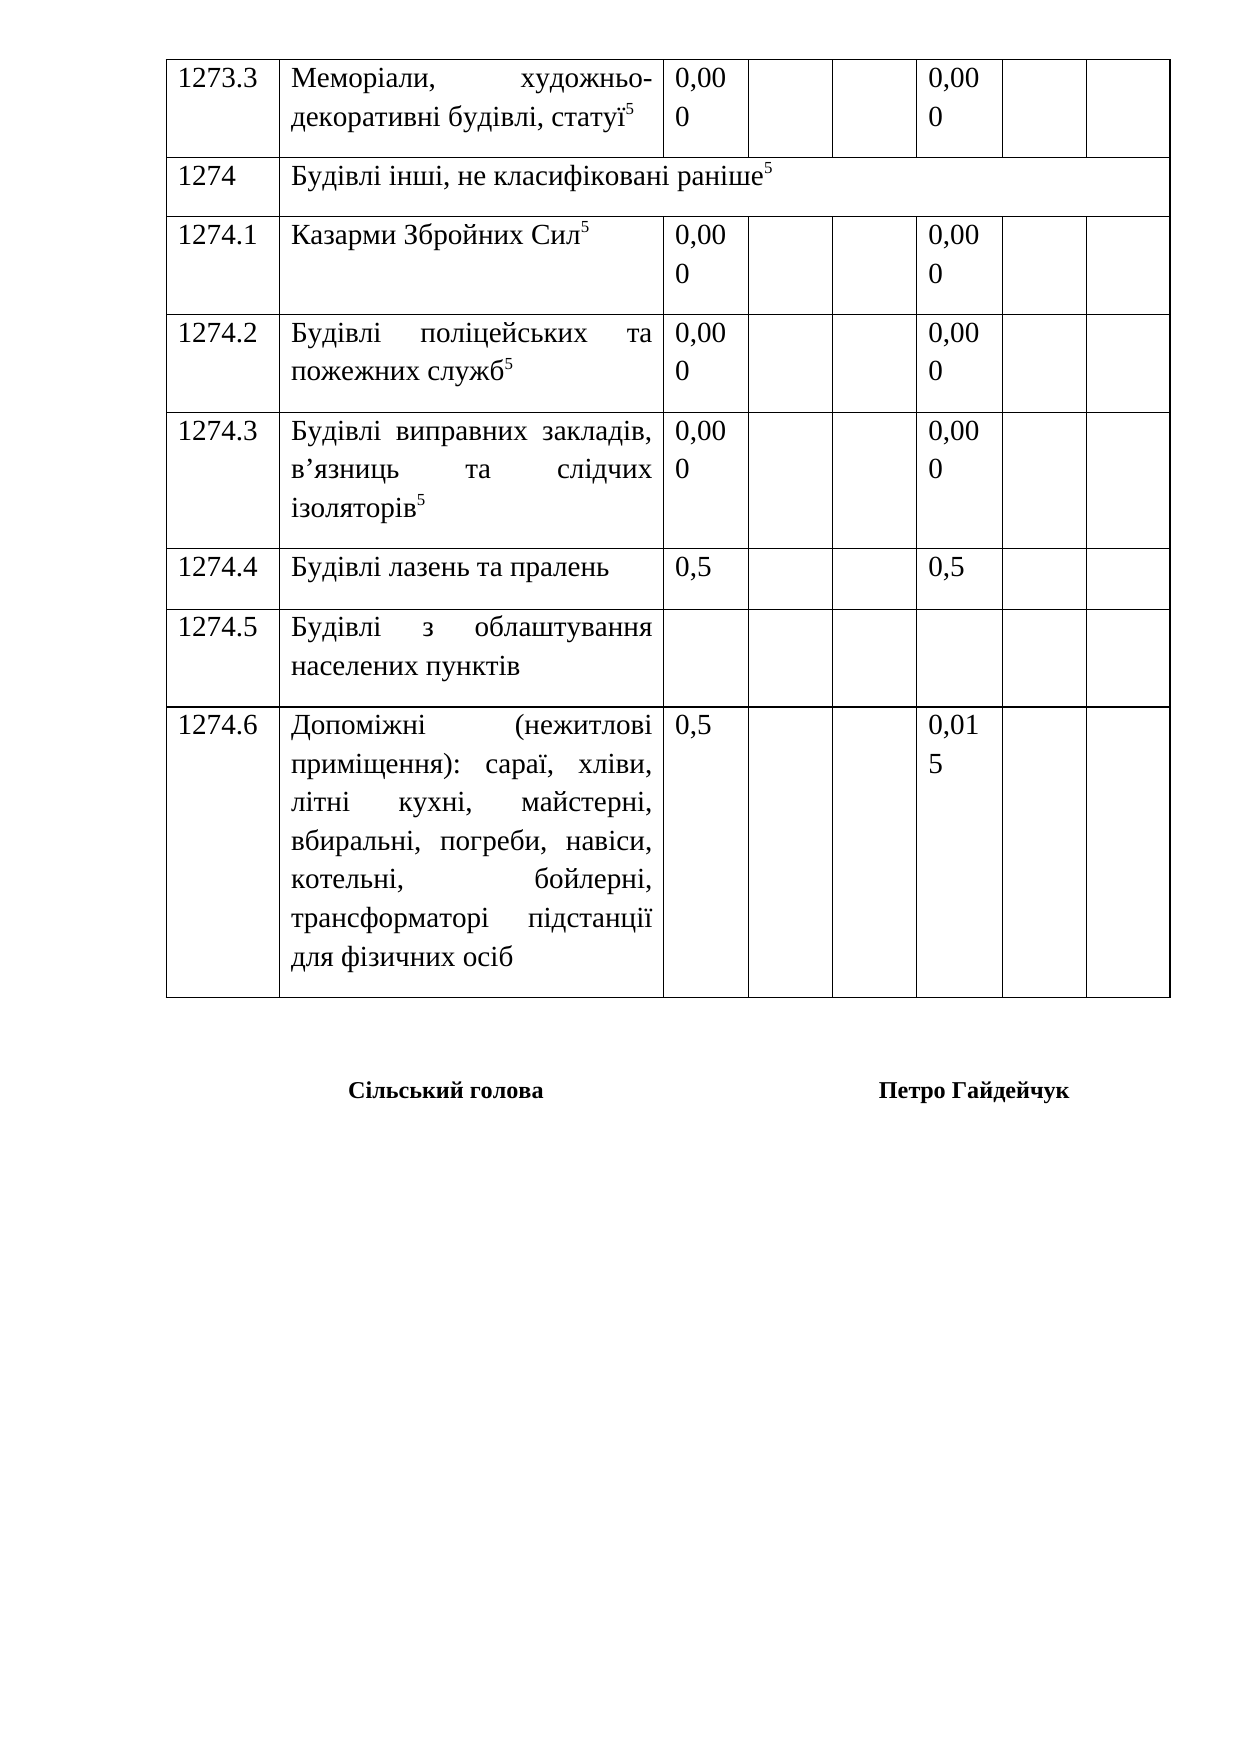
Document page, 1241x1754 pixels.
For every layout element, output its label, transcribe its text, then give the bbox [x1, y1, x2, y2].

table_cell Будівлі з облаштування населених пунктів [280, 610, 663, 706]
table_cell Будівлі інші, не класифіковані раніше5 [280, 158, 1169, 216]
table_cell Будівлі виправних закладів, в’язниць та слідчих ізоляторів5 [280, 413, 663, 548]
table_cell [1003, 413, 1086, 548]
table_cell Казарми Збройних Сил5 [280, 217, 663, 314]
table_cell 1273.3 [167, 60, 279, 157]
table_cell [749, 315, 832, 412]
table_cell 0,5 [664, 549, 748, 608]
table_cell 0,000 [664, 413, 748, 548]
table_cell 0,5 [664, 708, 748, 997]
table_cell Допоміжні (нежитлові приміщення): сараї, хліви, літні кухні, майстерні, вбиральні, погреби, навіси, котельні, бойлерні, трансформаторі підстанції для фізичних осіб [280, 708, 663, 997]
table_cell [1003, 610, 1086, 706]
table_cell 1274 [167, 158, 279, 216]
table_cell 1274.2 [167, 315, 279, 412]
table_cell [1003, 549, 1086, 608]
table_cell 1274.5 [167, 610, 279, 706]
table_cell 0,000 [917, 217, 1002, 314]
table_cell 0,015 [917, 708, 1002, 997]
table_cell Меморіали, художньо-декоративні будівлі, статуї5 [280, 60, 663, 157]
table_cell [1003, 315, 1086, 412]
table_cell [833, 549, 916, 608]
table_cell [749, 610, 832, 706]
table_cell [1087, 610, 1169, 706]
table_cell [1087, 217, 1169, 314]
table_cell 1274.3 [167, 413, 279, 548]
table_cell 1274.1 [167, 217, 279, 314]
table_cell [749, 549, 832, 608]
table_cell [1087, 315, 1169, 412]
table_cell [749, 708, 832, 997]
text Сільський голова Петро Гайдейчук [177, 1075, 1181, 1123]
table_cell [1087, 549, 1169, 608]
table_cell [1087, 708, 1169, 997]
table_cell 0,000 [664, 315, 748, 412]
table_cell [749, 217, 832, 314]
table_cell [917, 610, 1002, 706]
table_cell Будівлі поліцейських та пожежних служб5 [280, 315, 663, 412]
table_cell 0,000 [917, 60, 1002, 157]
table_cell [833, 610, 916, 706]
table_cell [664, 610, 748, 706]
table_cell [833, 315, 916, 412]
table_cell 0,000 [917, 413, 1002, 548]
table_cell 0,000 [664, 60, 748, 157]
table_cell 0,000 [664, 217, 748, 314]
table_cell [1003, 708, 1086, 997]
table_cell [1003, 217, 1086, 314]
table_cell [833, 708, 916, 997]
table_cell 1274.6 [167, 708, 279, 997]
table_cell [1003, 60, 1086, 157]
table_cell [749, 413, 832, 548]
table_cell 0,000 [917, 315, 1002, 412]
table_cell Будівлі лазень та пралень [280, 549, 663, 608]
table_cell [749, 60, 832, 157]
table_cell [833, 60, 916, 157]
table_cell [1087, 413, 1169, 548]
table_cell [833, 413, 916, 548]
table_cell 1274.4 [167, 549, 279, 608]
table_cell [833, 217, 916, 314]
table_cell 0,5 [917, 549, 1002, 608]
table_cell [1087, 60, 1169, 157]
